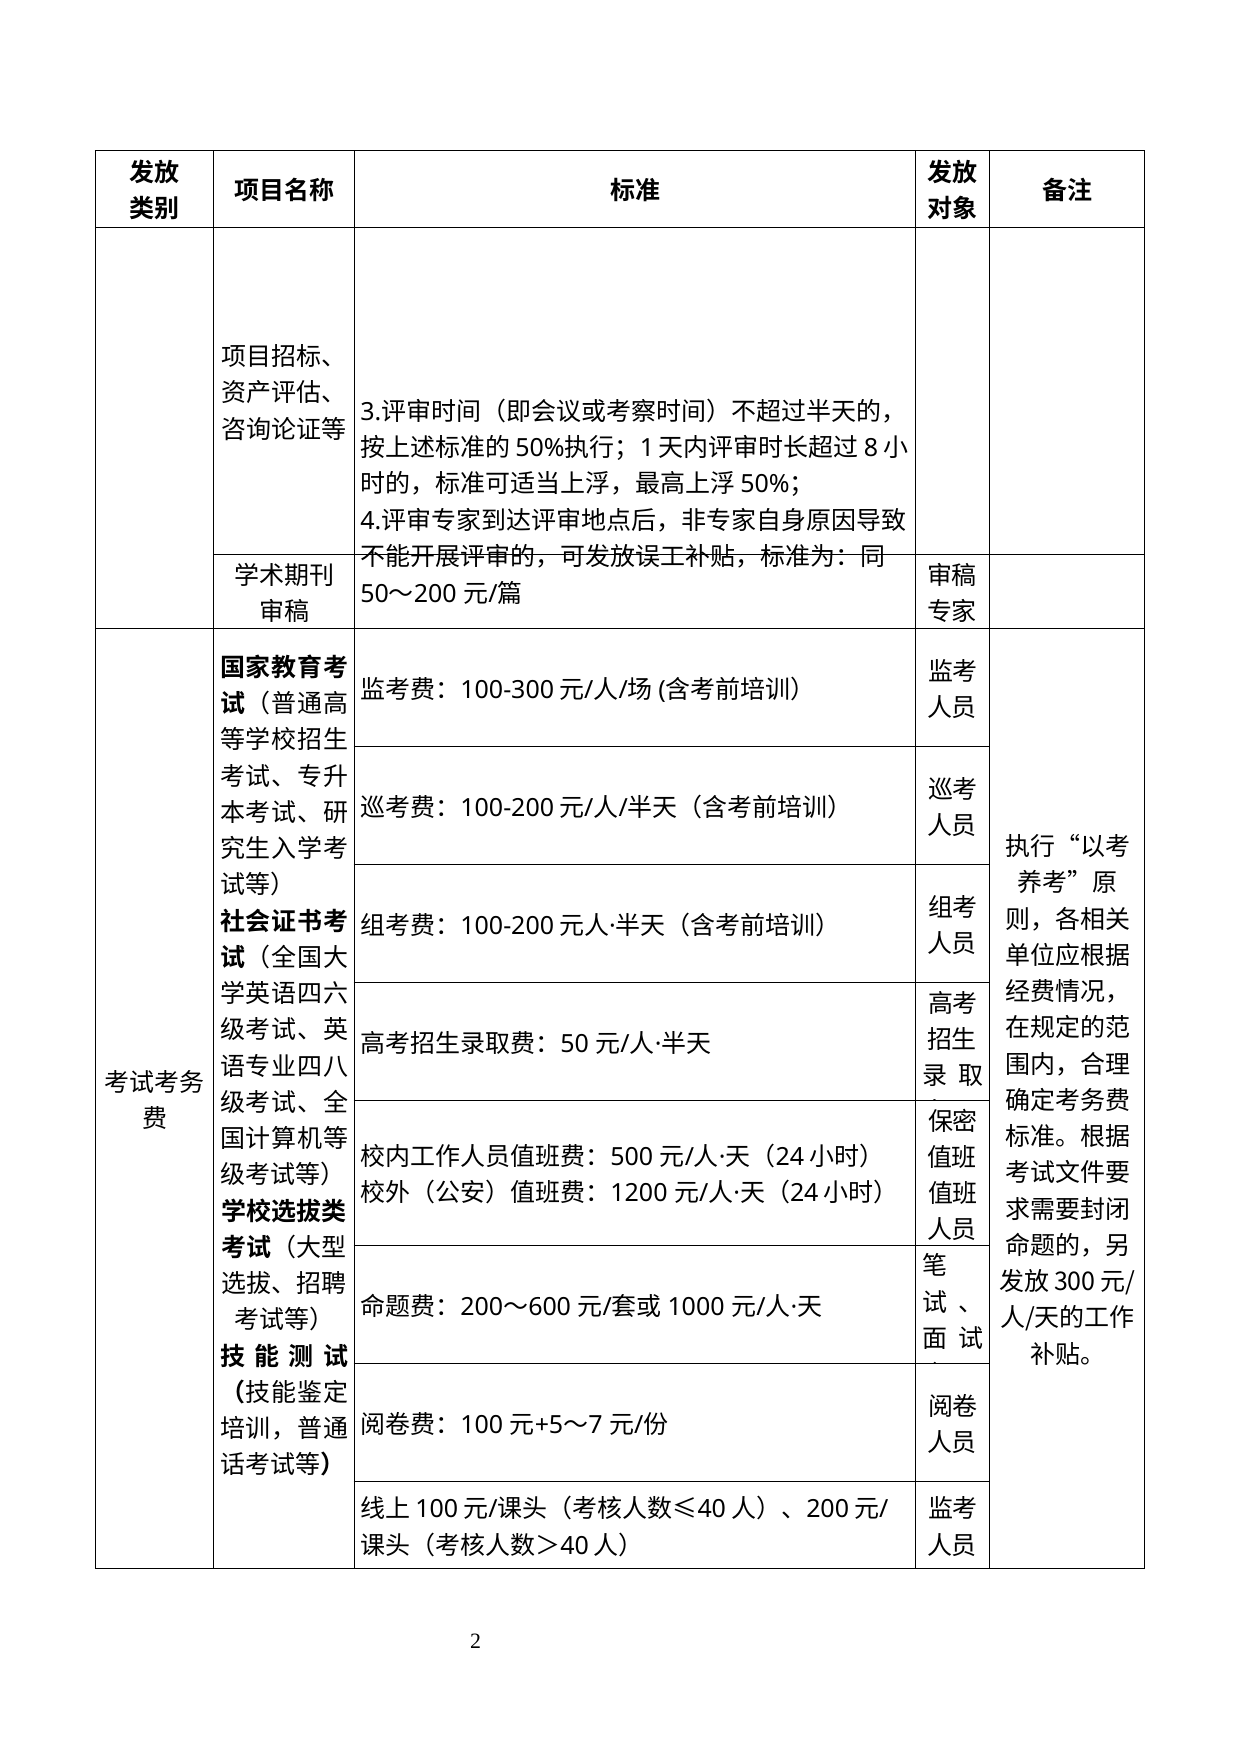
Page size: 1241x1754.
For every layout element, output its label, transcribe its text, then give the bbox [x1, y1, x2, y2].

table_cell 高考招生录取费：50 元/人·半天 [355, 983, 915, 1100]
table_cell 巡考人员 [916, 747, 989, 864]
table_header 备注 [990, 151, 1144, 227]
table_header 标准 [355, 151, 915, 227]
table_header 发放 类别 [96, 151, 213, 227]
table_cell 阅卷费：100 元+5～7 元/份 [355, 1364, 915, 1481]
table_cell 组考人员 [916, 865, 989, 982]
table_cell 校内工作人员值班费：500 元/人·天（24小时） 校外（公安）值班费：1200 元/人·天（24小时） [355, 1101, 915, 1245]
table_cell 笔试、面试命题人员 [916, 1246, 989, 1363]
table_cell 执行“以考养考”原则，各相关单位应根据经费情况，在规定的范围内，合理确定考务费标准。根据考试文件要求需要封闭命题的，另发放300元/人/天的工作补贴。 [990, 629, 1144, 1568]
table_cell 学术期刊 审稿 [214, 555, 354, 628]
table_cell 国家教育考试（普通高等学校招生考试、专升本考试、研究生入学考试等） 社会证书考试（全国大学英语四六级考试、英语专业四八级考试、全国计算机等级考试等） 学校选拔类考试（大型选拔、招聘考试等） 技能测试（技能鉴定培训，普通话考试等） [214, 629, 354, 1568]
table_cell 监考人员 [916, 629, 989, 746]
table_header 发放 对象 [916, 151, 989, 227]
table_cell 巡考费：100-200元/人/半天（含考前培训） [355, 747, 915, 864]
table_cell 阅卷人员 [916, 1364, 989, 1481]
table_cell 保密值班 值班人员 [916, 1101, 989, 1245]
table_header 项目名称 [214, 151, 354, 227]
table_cell 项目招标、资产评估、咨询论证等 [214, 228, 354, 554]
table_cell 线上100元/课头（考核人数≤40人）、200元/课头（考核人数＞40人） [355, 1482, 915, 1568]
table_cell 审稿 专家 [916, 555, 989, 628]
table_cell 监考费：100-300元/人/场 (含考前培训） [355, 629, 915, 746]
table_cell 命题费：200～600 元/套或 1000 元/人·天 [355, 1246, 915, 1363]
table_cell 组考费：100-200元人·半天（含考前培训） [355, 865, 915, 982]
table_cell 高考招生 录取人员 [916, 983, 989, 1100]
table_cell 考试考务费 [96, 629, 213, 1568]
table_cell [990, 555, 1144, 628]
table_cell 50～200 元/篇 [355, 555, 915, 628]
table_cell 监考人员 [916, 1482, 989, 1568]
